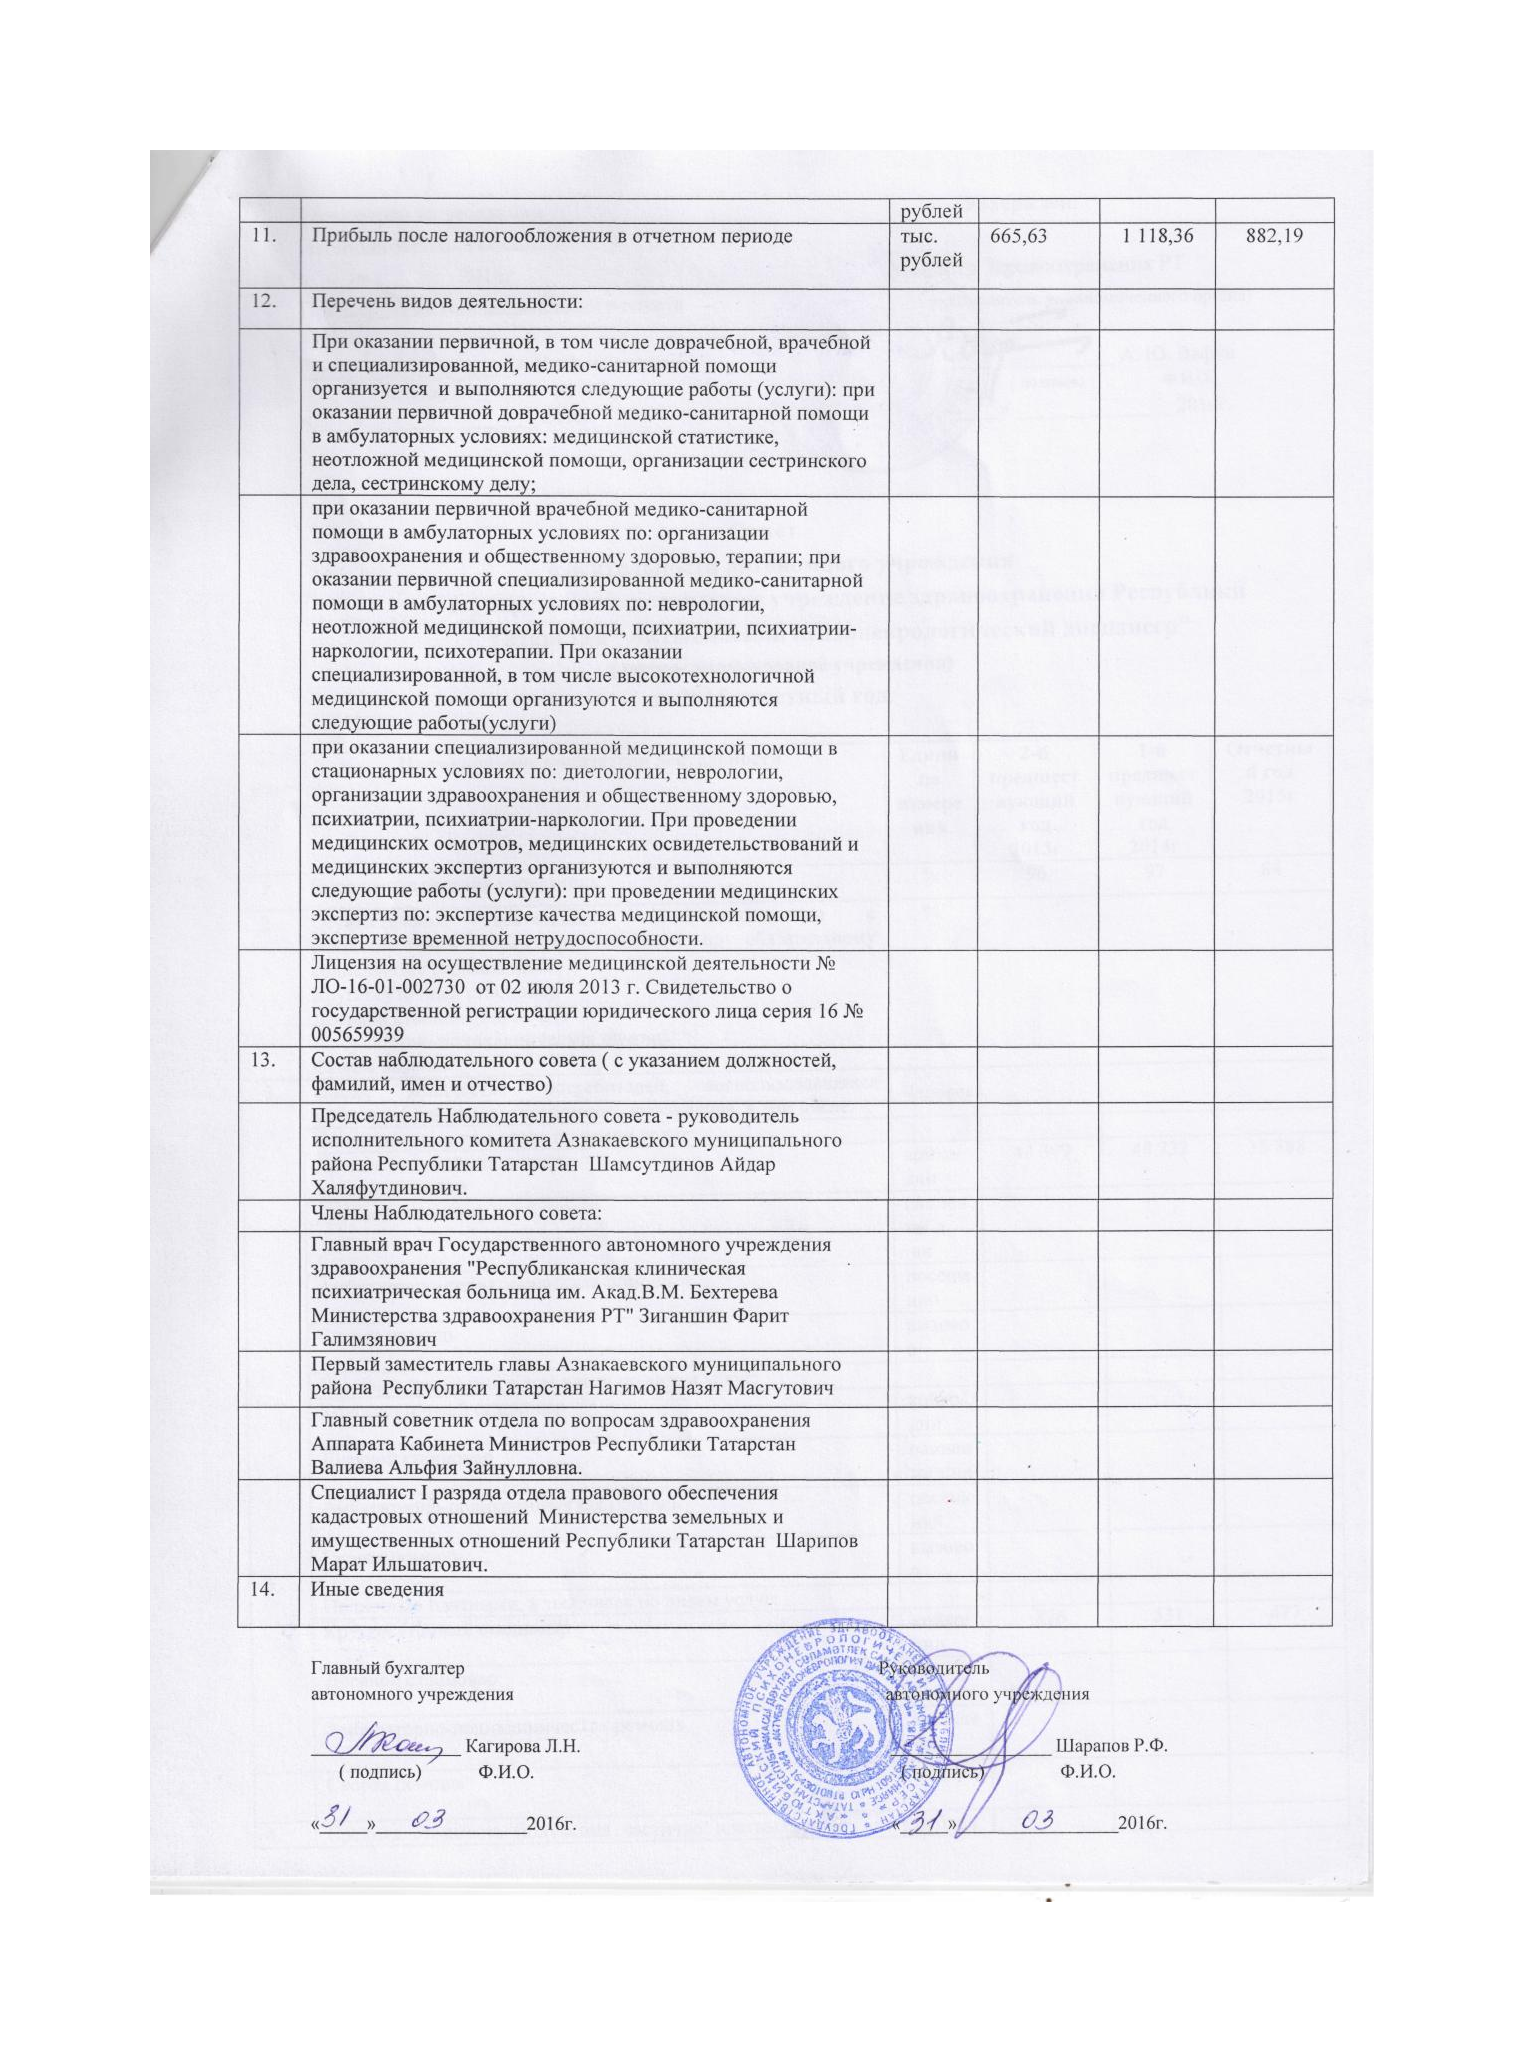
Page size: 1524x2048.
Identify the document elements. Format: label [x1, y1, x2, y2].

picture [150, 150, 1374, 1902]
